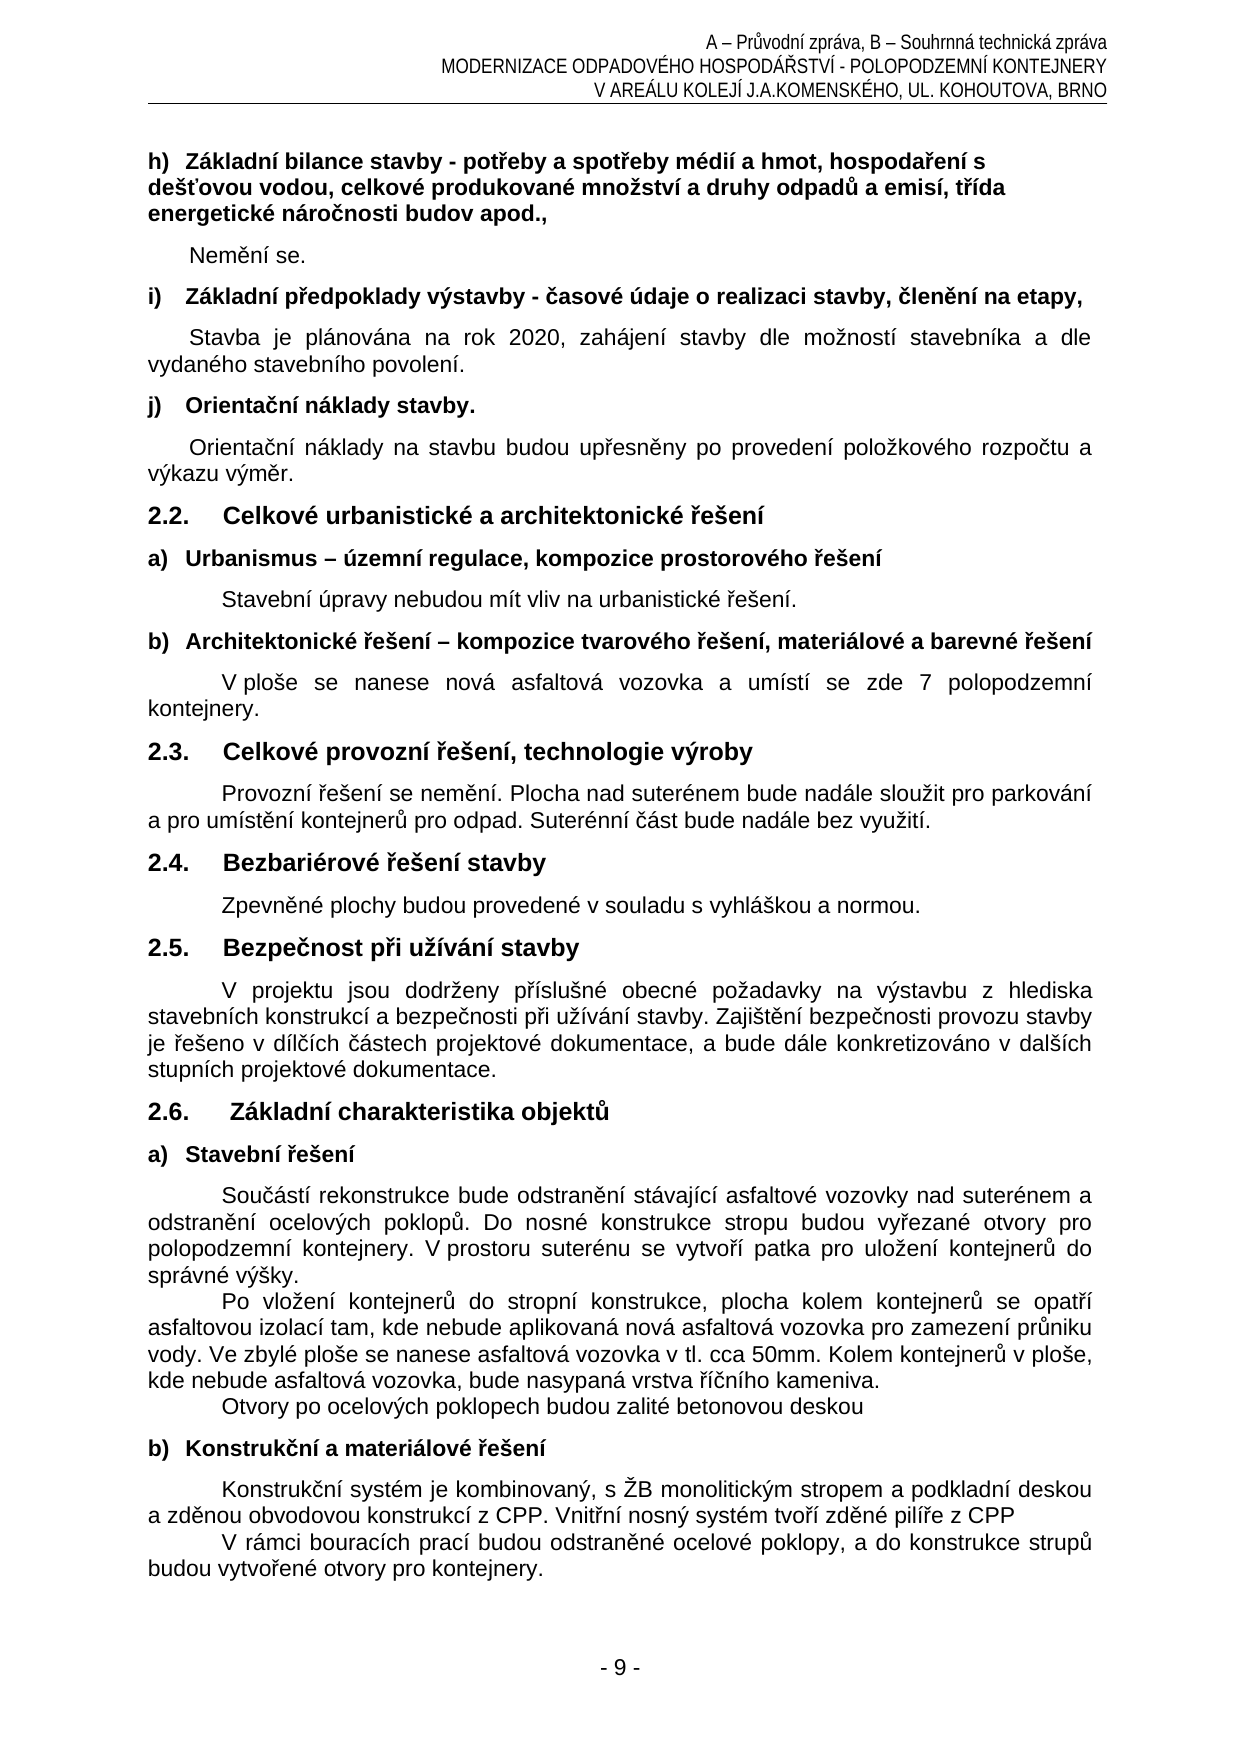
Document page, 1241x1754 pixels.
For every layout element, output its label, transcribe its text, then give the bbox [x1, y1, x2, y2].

subtitle Celkové provozní řešení, technologie výroby [148, 737, 1093, 765]
subtitle Stavební řešení [148, 1141, 1093, 1167]
text Nemění se. [148, 242, 1093, 268]
text Po vložení kontejnerů do stropní konstrukce, plocha kolem kontejnerů se opatří asfaltovou izolací tam, kde nebude aplikovaná nová asfaltová vozovka pro zamezení průniku vody. Ve zbylé ploše se nanese asfaltová vozovka v tl. cca 50mm. Kolem kontejnerů v ploše, kde nebude asfaltová vozovka, bude nasypaná vrstva říčního kameniva. [148, 1288, 1093, 1393]
subtitle Bezbariérové řešení stavby [148, 848, 1093, 877]
subtitle Urbanismus – územní regulace, kompozice prostorového řešení [148, 545, 1093, 571]
subtitle Základní bilance stavby - potřeby a spotřeby médií a hmot, hospodaření s dešťovou vodou, celkové produkované množství a druhy odpadů a emisí, třída energetické náročnosti budov apod., [148, 148, 1093, 227]
subtitle Základní předpoklady výstavby - časové údaje o realizaci stavby, členění na etapy, [148, 283, 1093, 309]
text Součástí rekonstrukce bude odstranění stávající asfaltové vozovky nad suterénem a odstranění ocelových poklopů. Do nosné konstrukce stropu budou vyřezané otvory pro polopodzemní kontejnery. V prostoru suterénu se vytvoří patka pro uložení kontejnerů do správné výšky. [148, 1182, 1093, 1288]
text V ploše se nanese nová asfaltová vozovka a umístí se zde 7 polopodzemní kontejnery. [148, 669, 1093, 722]
text Stavba je plánována na rok 2020, zahájení stavby dle možností stavebníka a dle vydaného stavebního povolení. [148, 324, 1093, 377]
subtitle Základní charakteristika objektů [148, 1097, 1093, 1126]
subtitle Celkové urbanistické a architektonické řešení [148, 501, 1093, 530]
text Provozní řešení se nemění. Plocha nad suterénem bude nadále sloužit pro parkování a pro umístění kontejnerů pro odpad. Suterénní část bude nadále bez využití. [148, 780, 1093, 833]
subtitle Architektonické řešení – kompozice tvarového řešení, materiálové a barevné řešení [148, 628, 1093, 654]
text Konstrukční systém je kombinovaný, s ŽB monolitickým stropem a podkladní deskou a zděnou obvodovou konstrukcí z CPP. Vnitřní nosný systém tvoří zděné pilíře z CPP [148, 1476, 1093, 1529]
text Zpevněné plochy budou provedené v souladu s vyhláškou a normou. [148, 892, 1093, 918]
text Otvory po ocelových poklopech budou zalité betonovou deskou [148, 1393, 1093, 1420]
text Stavební úpravy nebudou mít vliv na urbanistické řešení. [148, 586, 1093, 613]
text V projektu jsou dodrženy příslušné obecné požadavky na výstavbu z hlediska stavebních konstrukcí a bezpečnosti při užívání stavby. Zajištění bezpečnosti provozu stavby je řešeno v dílčích částech projektové dokumentace, a bude dále konkretizováno v dalších stupních projektové dokumentace. [148, 977, 1093, 1082]
subtitle Konstrukční a materiálové řešení [148, 1435, 1093, 1461]
text Orientační náklady na stavbu budou upřesněny po provedení položkového rozpočtu a výkazu výměr. [148, 433, 1093, 486]
text V rámci bouracích prací budou odstraněné ocelové poklopy, a do konstrukce strupů budou vytvořené otvory pro kontejnery. [148, 1529, 1093, 1581]
subtitle Bezpečnost při užívání stavby [148, 933, 1093, 962]
subtitle Orientační náklady stavby. [148, 392, 1093, 418]
